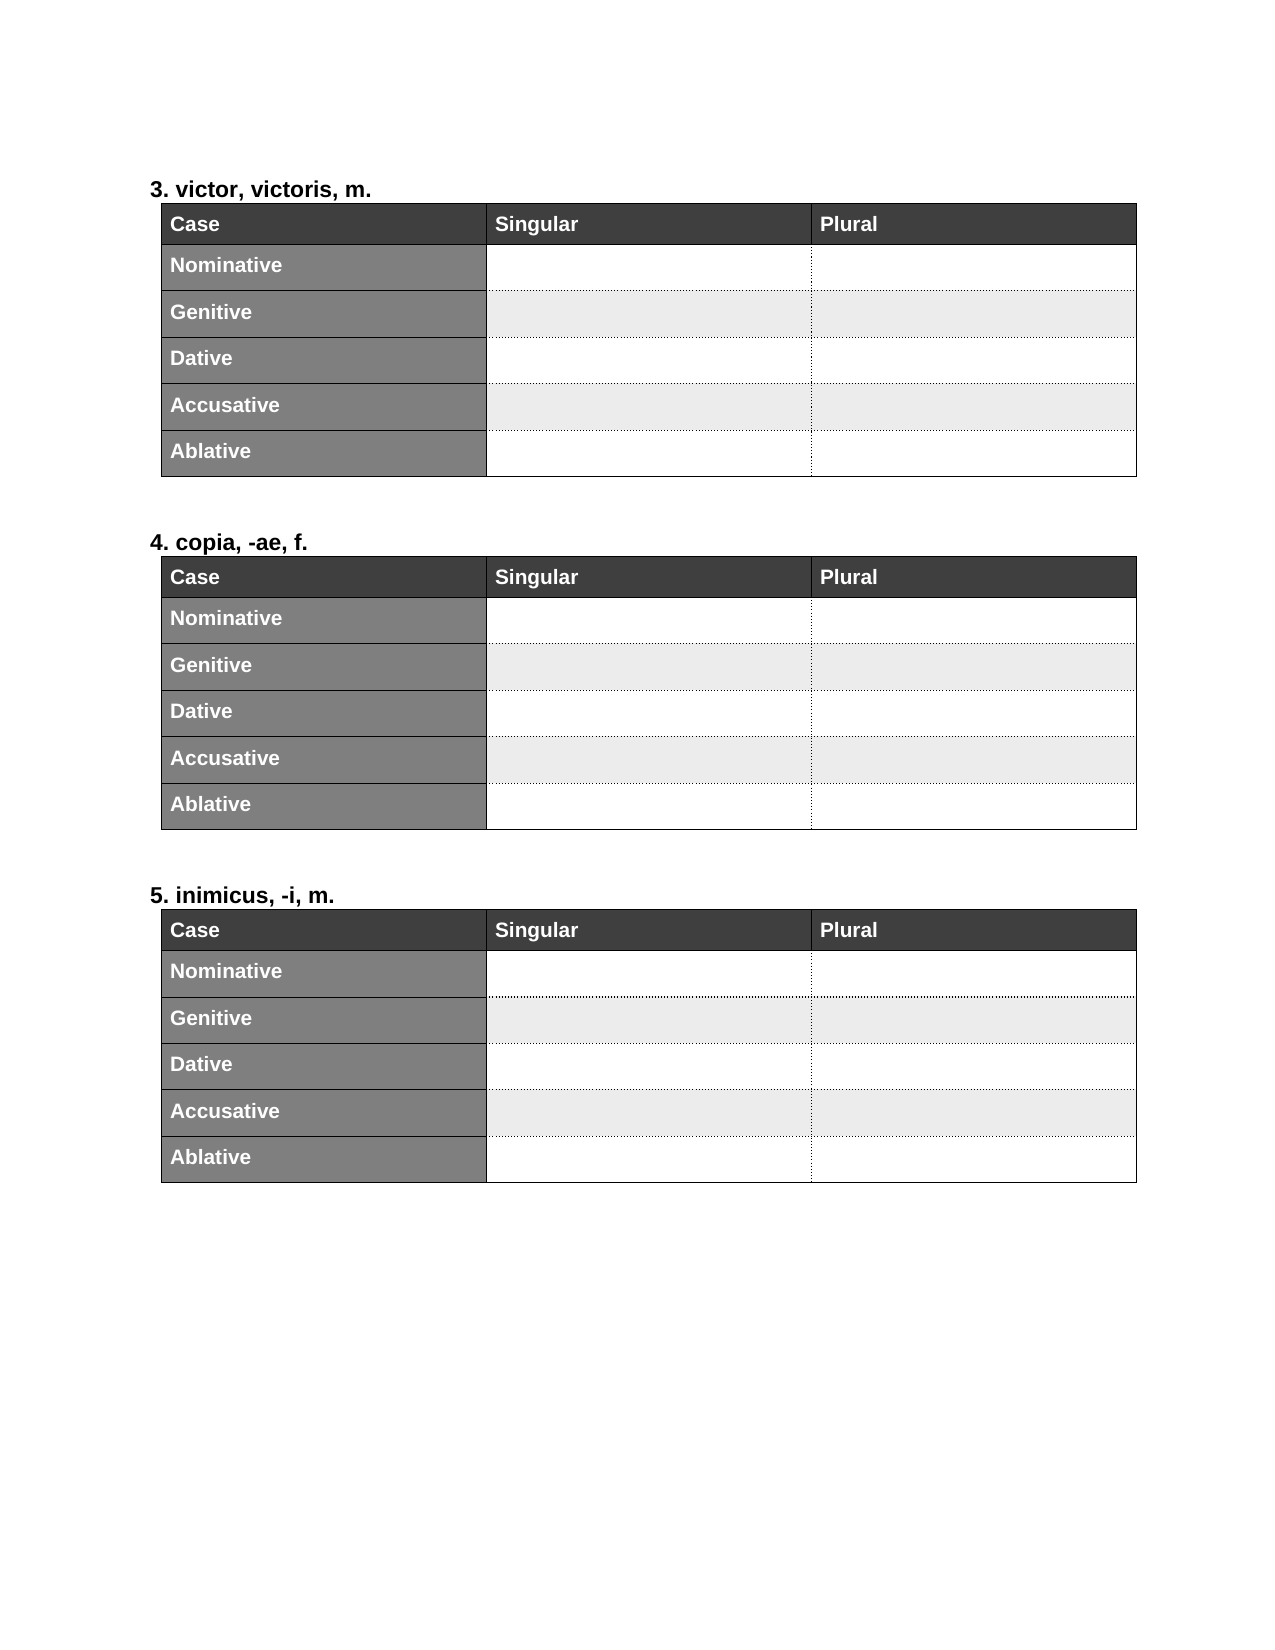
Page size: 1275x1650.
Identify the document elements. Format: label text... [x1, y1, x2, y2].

table_cell [812, 783, 1136, 829]
table_cell [812, 996, 1136, 1043]
table_cell Nominative [162, 951, 486, 996]
table_cell [812, 290, 1136, 337]
table_cell [812, 736, 1136, 783]
table_cell [812, 1089, 1136, 1136]
table_cell Ablative [162, 1137, 486, 1182]
table_header Singular [487, 910, 811, 950]
table_cell [487, 690, 812, 736]
text 3. victor, victoris, m. [150, 176, 1125, 203]
table_cell [812, 383, 1136, 430]
table_header Singular [487, 557, 811, 597]
table_cell Accusative [162, 384, 486, 430]
table_cell [812, 951, 1136, 996]
table_cell [812, 430, 1136, 476]
table_cell [487, 383, 812, 430]
table_cell [812, 1136, 1136, 1182]
table_cell [487, 951, 812, 996]
table_cell [812, 690, 1136, 736]
table_cell [487, 598, 812, 643]
table_cell [487, 996, 812, 1043]
table_cell [812, 245, 1136, 290]
text 5. inimicus, -i, m. [150, 882, 1125, 909]
table_cell [812, 598, 1136, 643]
table_cell Dative [162, 691, 486, 736]
table_header Case [162, 910, 486, 950]
table_cell [487, 643, 812, 690]
table_cell [487, 1136, 812, 1182]
table_header Plural [812, 557, 1136, 597]
table_cell [812, 337, 1136, 383]
table_cell [812, 643, 1136, 690]
table_cell Accusative [162, 737, 486, 783]
table_header Singular [487, 204, 811, 244]
table_cell [487, 1043, 812, 1089]
table_cell [487, 1089, 812, 1136]
table_header Case [162, 557, 486, 597]
table_cell Ablative [162, 784, 486, 829]
table_cell [487, 430, 812, 476]
table_cell [487, 736, 812, 783]
text 4. copia, -ae, f. [150, 529, 1125, 556]
table_header Case [162, 204, 486, 244]
table_cell [487, 245, 812, 290]
table_cell Genitive [162, 644, 486, 690]
table_cell Dative [162, 1044, 486, 1089]
table_cell Genitive [162, 291, 486, 337]
table_cell Nominative [162, 598, 486, 643]
table_cell Dative [162, 338, 486, 383]
table_cell [487, 337, 812, 383]
table_header Plural [812, 910, 1136, 950]
table_cell Accusative [162, 1090, 486, 1136]
table_cell Nominative [162, 245, 486, 290]
table_cell [812, 1043, 1136, 1089]
table_cell Ablative [162, 431, 486, 476]
table_cell [487, 290, 812, 337]
table_cell [487, 783, 812, 829]
table_cell Genitive [162, 998, 486, 1043]
table_header Plural [812, 204, 1136, 244]
